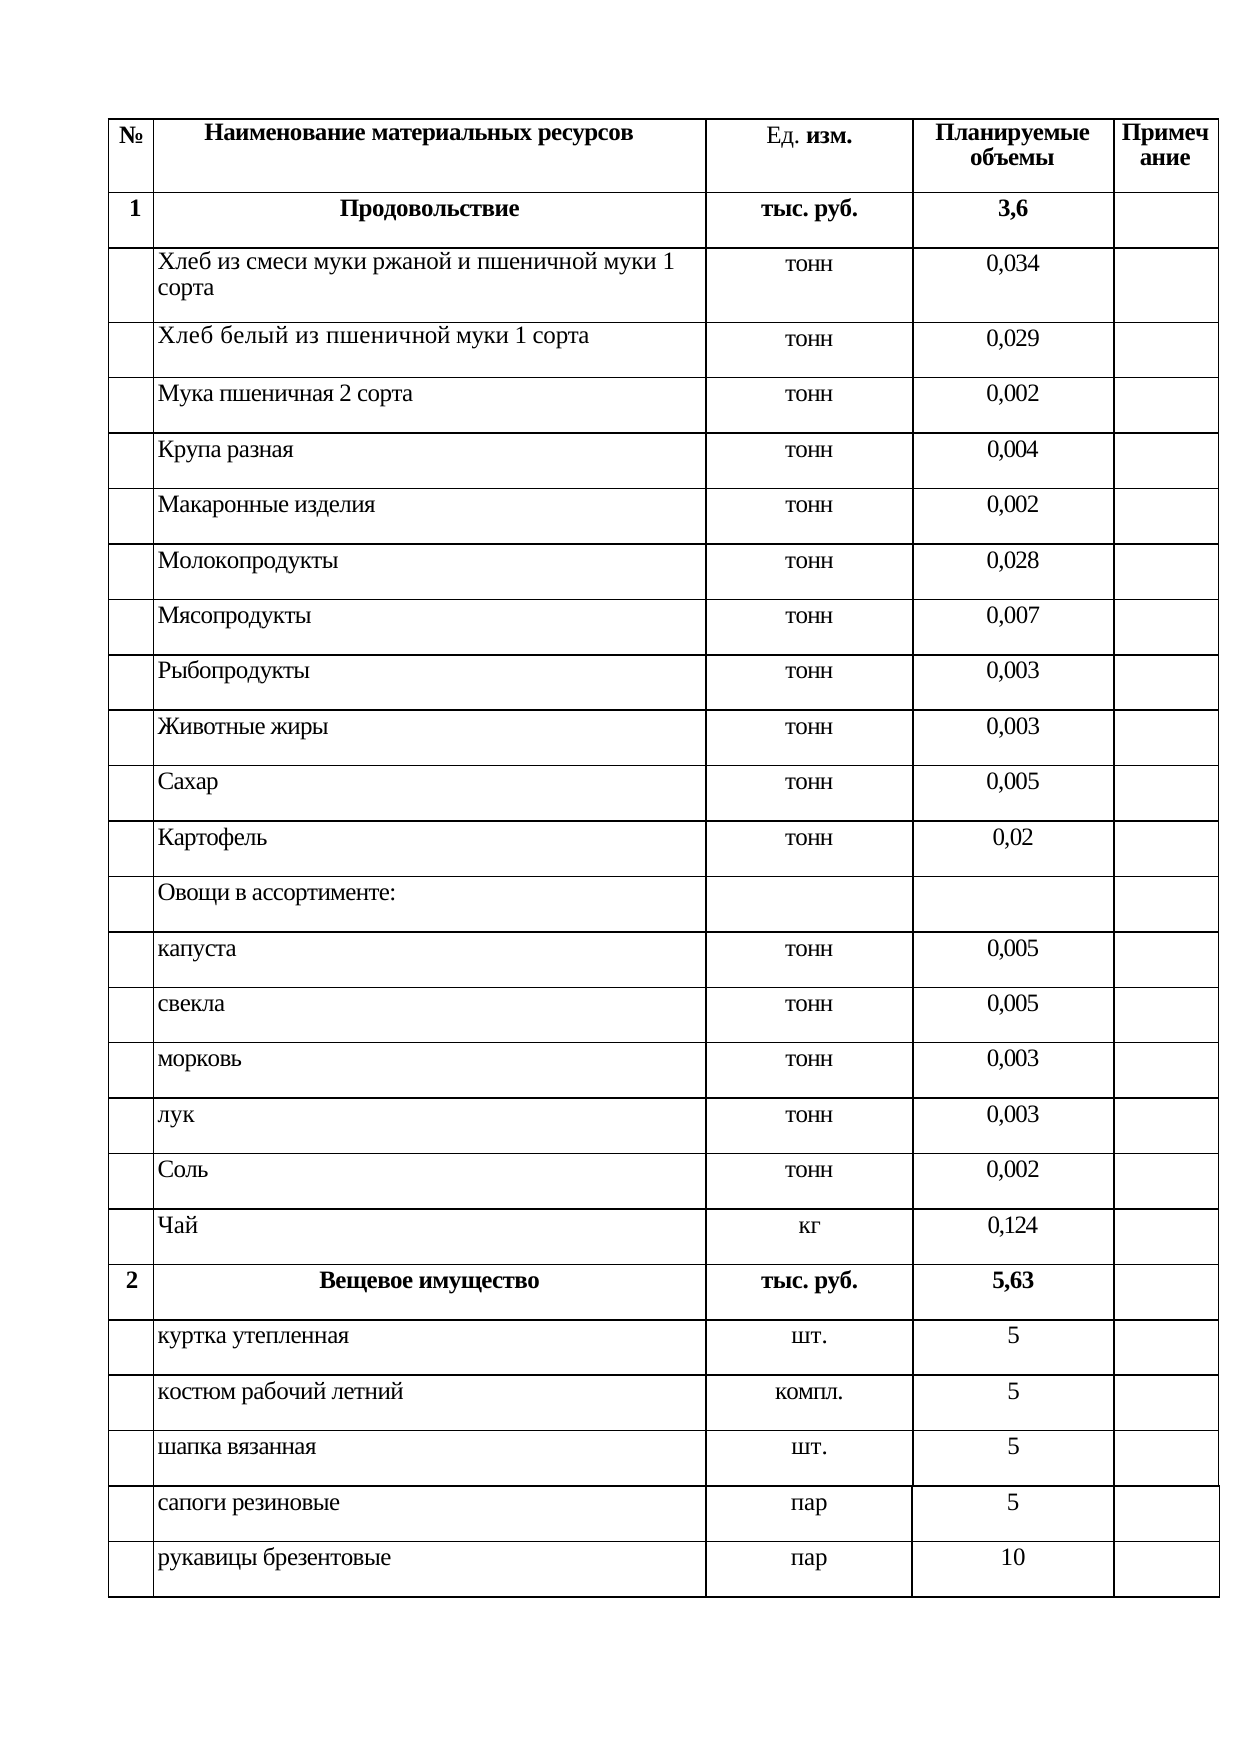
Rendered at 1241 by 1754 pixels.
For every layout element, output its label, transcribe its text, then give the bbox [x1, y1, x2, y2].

table_cell 2 [109, 1265, 153, 1319]
table_cell 0,003 [914, 656, 1113, 709]
table_cell тонн [707, 545, 912, 598]
table_cell сапоги резиновые [154, 1487, 705, 1541]
table_cell [109, 1542, 153, 1596]
table_cell 5 [914, 1321, 1113, 1374]
table_header № [109, 120, 153, 192]
table_cell Соль [154, 1154, 705, 1208]
table_cell 5 [914, 1431, 1113, 1485]
table_cell тонн [707, 434, 912, 488]
table_cell 0,029 [914, 323, 1113, 377]
table_cell шт. [707, 1321, 912, 1374]
table_cell 0,003 [914, 711, 1113, 765]
table_cell Сахар [154, 766, 705, 820]
table_cell [109, 545, 153, 598]
table_cell [109, 434, 153, 488]
table_cell [914, 877, 1113, 931]
table_cell [109, 1154, 153, 1208]
table_cell [109, 1321, 153, 1374]
table_cell 5,63 [914, 1265, 1113, 1319]
table_cell 5 [914, 1376, 1113, 1430]
table_header Планируемые объемы [914, 120, 1113, 192]
table_cell тонн [707, 656, 912, 709]
table_cell тонн [707, 249, 912, 321]
table_cell [1115, 193, 1218, 247]
table_cell [109, 1043, 153, 1097]
table_cell [707, 877, 912, 931]
table_cell тонн [707, 600, 912, 654]
table_header Наименование материальных ресурсов [154, 120, 705, 192]
table_cell кг [707, 1210, 912, 1263]
table_cell 0,002 [914, 489, 1113, 543]
table_cell Картофель [154, 822, 705, 876]
table_cell [1115, 822, 1218, 876]
table_cell тонн [707, 933, 912, 986]
table_cell [109, 1210, 153, 1263]
table_cell свекла [154, 988, 705, 1042]
table_cell тонн [707, 323, 912, 377]
table_cell [109, 711, 153, 765]
table_cell компл. [707, 1376, 912, 1430]
table_cell 10 [913, 1542, 1113, 1596]
table_cell [1115, 1487, 1219, 1541]
table_cell [109, 1099, 153, 1153]
table_cell [109, 1376, 153, 1430]
table_cell 0,034 [914, 249, 1113, 321]
table_cell тонн [707, 711, 912, 765]
table_cell Молокопродукты [154, 545, 705, 598]
table_cell [109, 1487, 153, 1541]
table_cell [1115, 988, 1218, 1042]
table_cell Макаронные изделия [154, 489, 705, 543]
table_cell Овощи в ассортименте: [154, 877, 705, 931]
table_cell морковь [154, 1043, 705, 1097]
table_cell куртка утепленная [154, 1321, 705, 1374]
table_cell [109, 600, 153, 654]
table_cell [1115, 1431, 1218, 1485]
table_cell 0,124 [914, 1210, 1113, 1263]
table_cell [1115, 933, 1218, 986]
table_cell пар [707, 1542, 911, 1596]
table_cell [1115, 489, 1218, 543]
table_cell [1115, 378, 1218, 432]
table_cell 0,003 [914, 1043, 1113, 1097]
table_cell [1115, 1043, 1218, 1097]
table_cell [109, 766, 153, 820]
table_cell тонн [707, 378, 912, 432]
table_cell 0,005 [914, 766, 1113, 820]
table_cell 0,005 [914, 933, 1113, 986]
table_cell [1115, 1210, 1218, 1263]
table_cell Хлеб белый из пшеничной муки 1 сорта [154, 323, 705, 377]
table_cell [109, 249, 153, 321]
table_cell [1115, 1265, 1218, 1319]
table_cell шт. [707, 1431, 912, 1485]
table_cell [1115, 877, 1218, 931]
table_cell Мясопродукты [154, 600, 705, 654]
table_cell [1115, 600, 1218, 654]
table_cell [1115, 1542, 1219, 1596]
table_header Примечание [1115, 120, 1218, 192]
table_cell [109, 489, 153, 543]
table_cell 0,004 [914, 434, 1113, 488]
table_cell Чай [154, 1210, 705, 1263]
table_cell [1115, 656, 1218, 709]
table_cell Продовольствие [154, 193, 705, 247]
table_cell шапка вязанная [154, 1431, 705, 1485]
table_cell 1 [109, 193, 153, 247]
table_cell [1115, 711, 1218, 765]
table_cell тыс. руб. [707, 1265, 912, 1319]
table_cell [109, 988, 153, 1042]
table_cell [1115, 1321, 1218, 1374]
table_cell [1115, 323, 1218, 377]
table_cell пар [707, 1487, 911, 1541]
table_cell Мука пшеничная 2 сорта [154, 378, 705, 432]
table_cell тыс. руб. [707, 193, 912, 247]
table_cell [1115, 1099, 1218, 1153]
table_cell тонн [707, 766, 912, 820]
table_cell 0,02 [914, 822, 1113, 876]
table_cell Хлеб из смеси муки ржаной и пшеничной муки 1 сорта [154, 249, 705, 321]
table_cell рукавицы брезентовые [154, 1542, 705, 1596]
table_cell [1115, 1154, 1218, 1208]
table_cell Вещевое имущество [154, 1265, 705, 1319]
table_cell костюм рабочий летний [154, 1376, 705, 1430]
table_cell тонн [707, 1043, 912, 1097]
table_cell Рыбопродукты [154, 656, 705, 709]
table_cell [1115, 1376, 1218, 1430]
table_cell 0,028 [914, 545, 1113, 598]
table_cell 0,007 [914, 600, 1113, 654]
table_cell тонн [707, 1099, 912, 1153]
table_cell Крупа разная [154, 434, 705, 488]
table_cell [1115, 545, 1218, 598]
table_cell [109, 933, 153, 986]
table_cell [109, 656, 153, 709]
table_cell тонн [707, 988, 912, 1042]
table_cell тонн [707, 1154, 912, 1208]
table_cell [1115, 249, 1218, 321]
table_cell Животные жиры [154, 711, 705, 765]
table_header Ед. изм. [707, 120, 912, 192]
table_cell лук [154, 1099, 705, 1153]
table_cell 0,003 [914, 1099, 1113, 1153]
table_cell 3,6 [914, 193, 1113, 247]
table_cell [109, 378, 153, 432]
table_cell тонн [707, 489, 912, 543]
table_cell [1115, 434, 1218, 488]
table_cell 0,002 [914, 1154, 1113, 1208]
table_cell тонн [707, 822, 912, 876]
table_cell [109, 1431, 153, 1485]
table_cell 0,005 [914, 988, 1113, 1042]
table_cell 0,002 [914, 378, 1113, 432]
table_cell капуста [154, 933, 705, 986]
table_cell [109, 877, 153, 931]
table_cell [109, 323, 153, 377]
table_cell [109, 822, 153, 876]
table_cell 5 [913, 1487, 1113, 1541]
table_cell [1115, 766, 1218, 820]
